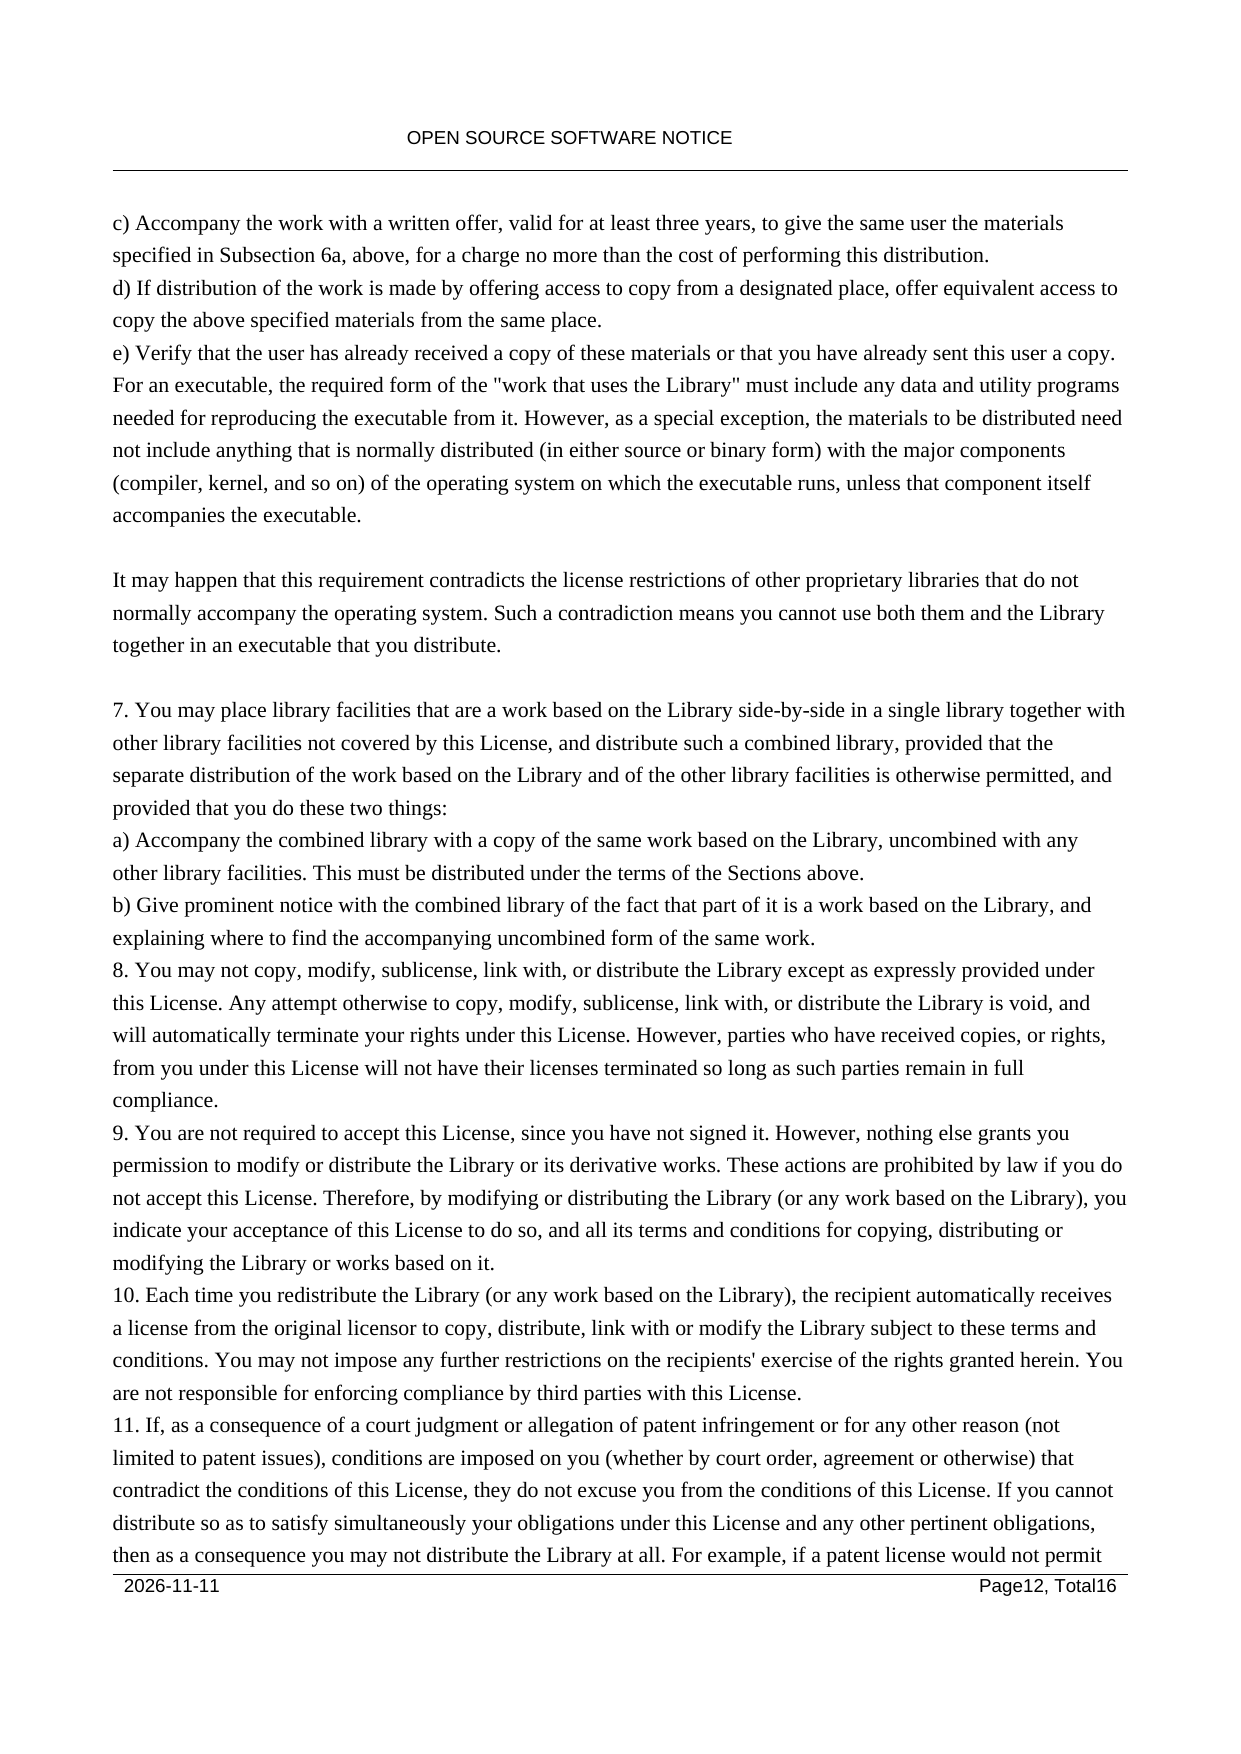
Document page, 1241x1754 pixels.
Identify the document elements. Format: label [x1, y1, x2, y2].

text [112, 206, 1128, 1571]
